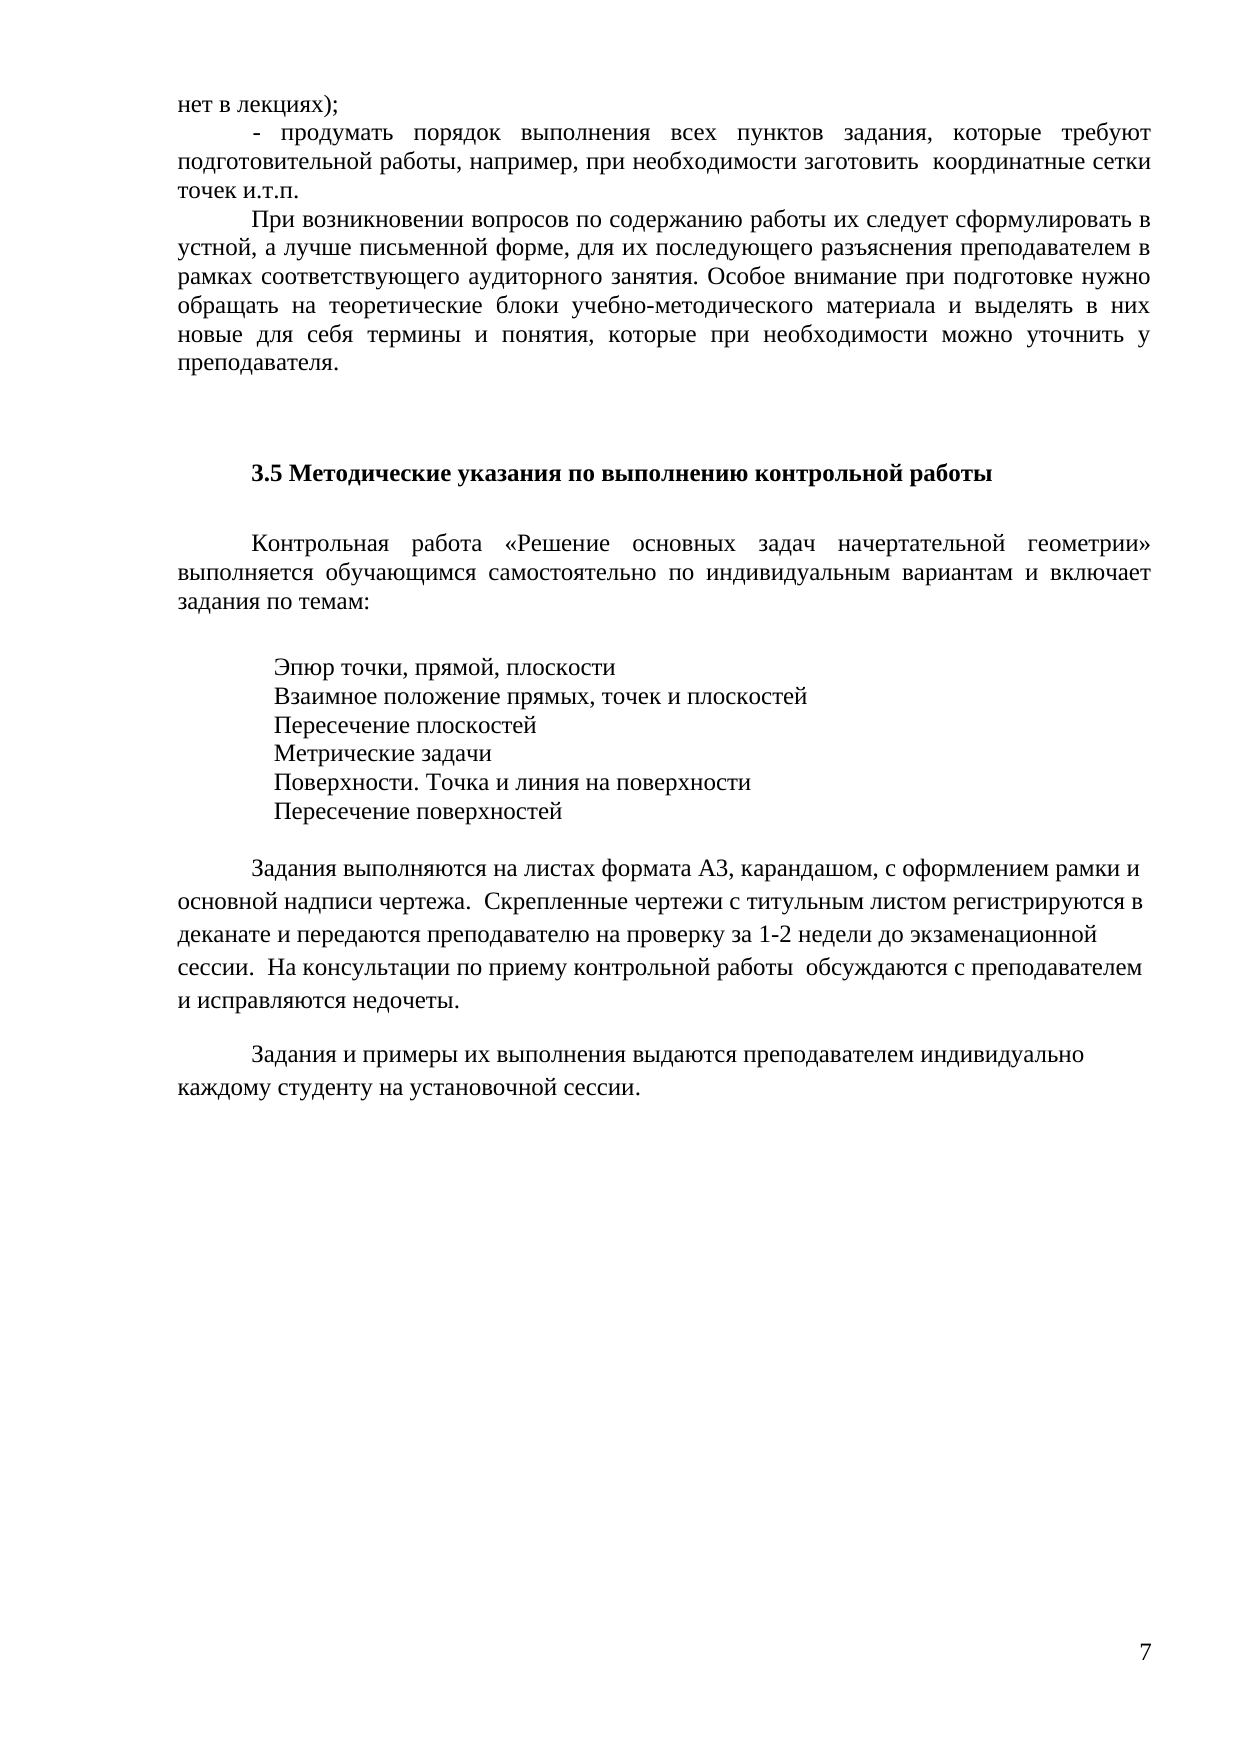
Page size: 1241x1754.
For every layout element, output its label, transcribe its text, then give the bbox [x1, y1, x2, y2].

text При возникновении вопросов по содержанию работы их следует сформулировать в устной, а лучше письменной форме, для их последующего разъяснения преподавателем в рамках соответствующего аудиторного занятия. Особое внимание при подготовке нужно обращать на теоретические блоки учебно-методического материала и выделять в них новые для себя термины и понятия, которые при необходимости можно уточнить у преподавателя. [177, 204, 1152, 376]
text 3.5 Методические указания по выполнению контрольной работы [177, 458, 1152, 487]
table_header Эпюр точки, прямой, плоскости Взаимное положение прямых, точек и плоскостей Пересечение плоскостей Метрические задачи Поверхности. Точка и линия на поверхности Пересечение поверхностей [189, 652, 1089, 853]
text Контрольная работа «Решение основных задач начертательной геометрии» выполняется обучающимся самостоятельно по индивидуальным вариантам и включает задания по темам: [177, 528, 1152, 615]
text Задания и примеры их выполнения выдаются преподавателем индивидуально каждому студенту на установочной сессии. [177, 1039, 1152, 1101]
text - продумать порядок выполнения всех пунктов задания, которые требуют подготовительной работы, например, при необходимости заготовить координатные сетки точек и.т.п. [177, 117, 1152, 204]
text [177, 89, 1152, 117]
text Задания выполняются на листах формата А3, карандашом, с оформлением рамки и основной надписи чертежа. Скрепленные чертежи с титульным листом регистрируются в деканате и передаются преподавателю на проверку за 1-2 недели до экзаменационной сессии. На консультации по приему контрольной работы обсуждаются с преподавателем и исправляются недочеты. [177, 853, 1152, 1014]
